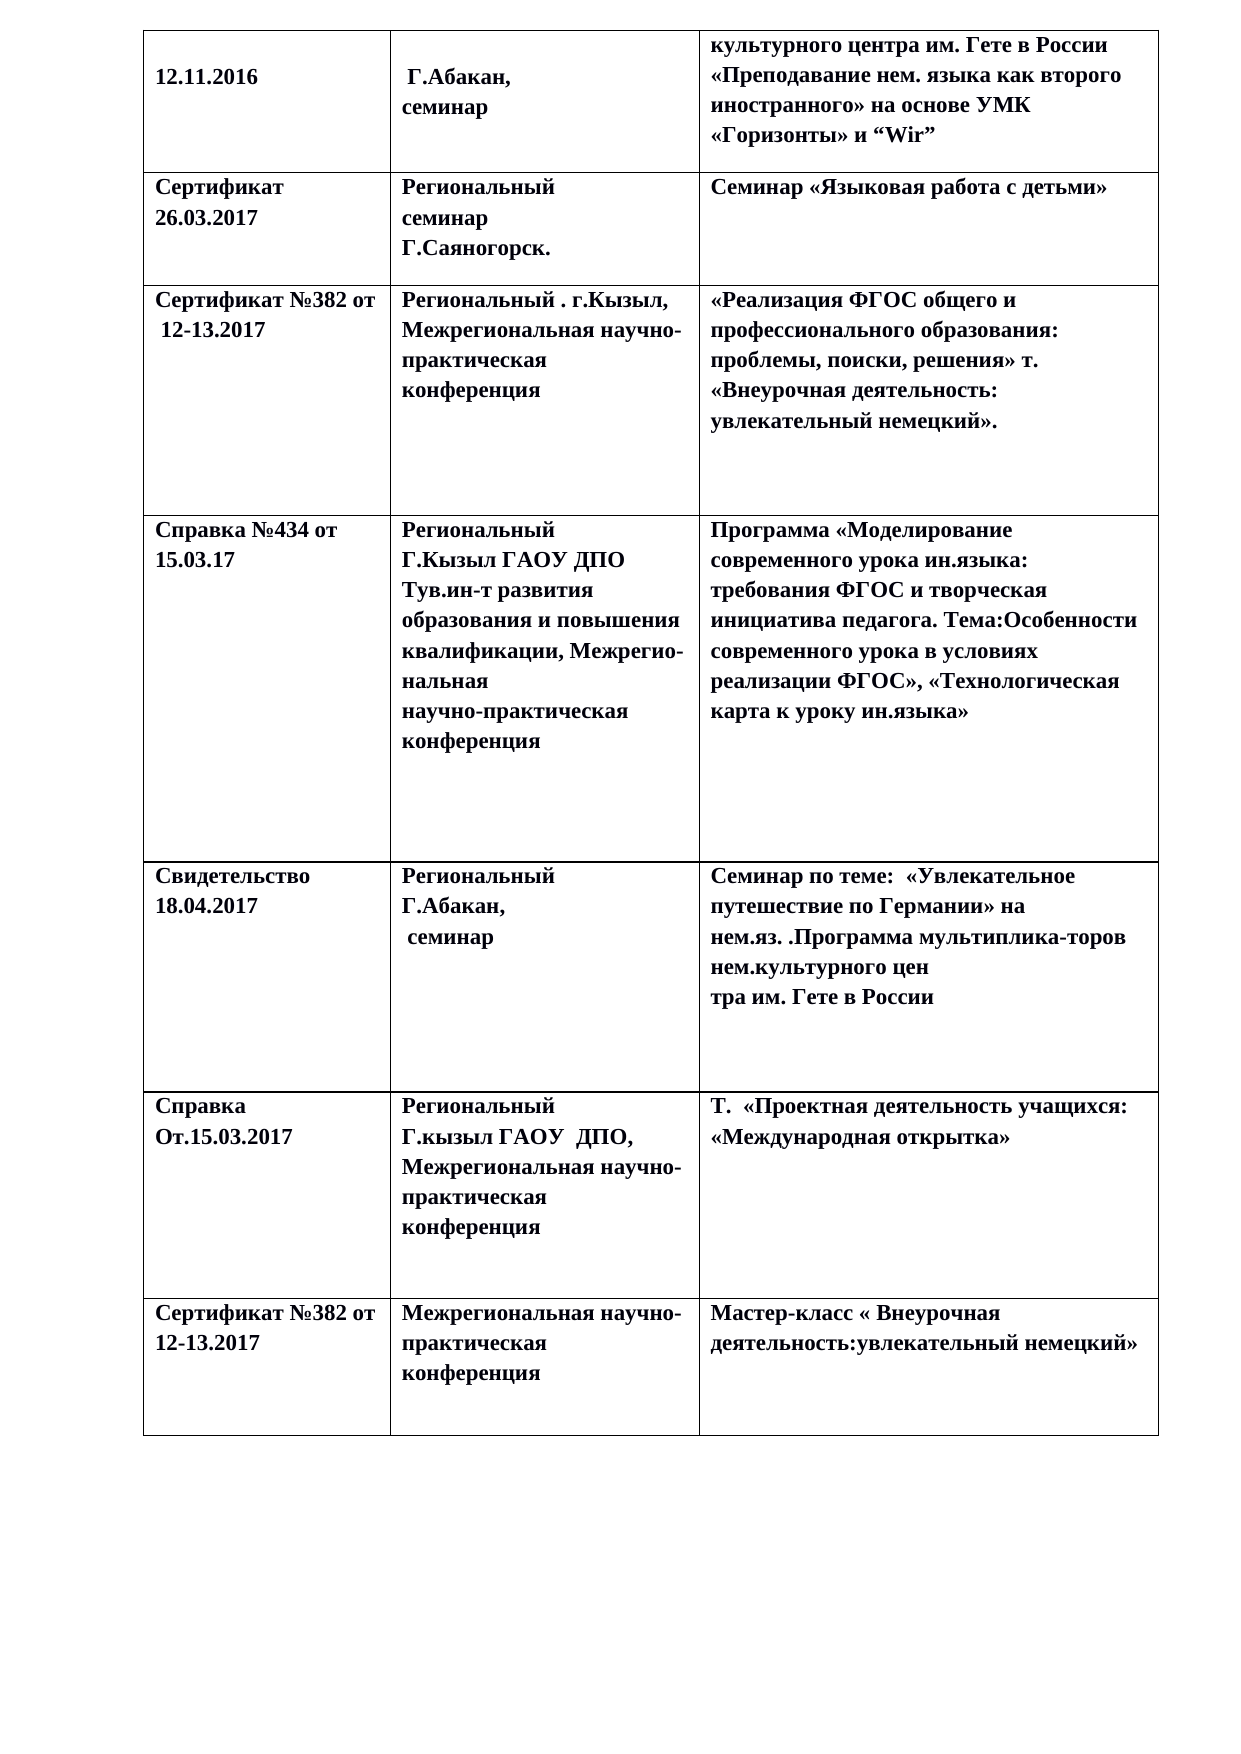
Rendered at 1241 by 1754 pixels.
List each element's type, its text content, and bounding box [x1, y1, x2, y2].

table_cell Региональный Г.кызыл ГАОУ ДПО, Межрегиональная научно-практическая конференция [391, 1093, 699, 1298]
table_cell Региональный . г.Кызыл, Межрегиональная научно-практическая конференция [391, 286, 699, 515]
table_cell Межрегиональная научно-практическая конференция [391, 1299, 699, 1435]
table_cell Мастер-класс « Внеурочная деятельность:увлекательный немецкий» [700, 1299, 1158, 1435]
table_cell Справка От.15.03.2017 [144, 1093, 390, 1298]
table_cell Сертификат 26.03.2017 [144, 173, 390, 285]
table_cell Семинар «Языковая работа с детьми» [700, 173, 1158, 285]
table_cell Региональный Г.Кызыл ГАОУ ДПО Тув.ин-т развития образования и повышения квалификации, Межрегио-нальная научно-практическая конференция [391, 516, 699, 861]
table_cell Сертификат №382 от 12-13.2017 [144, 1299, 390, 1435]
table_cell «Реализация ФГОС общего и профессионального образования: проблемы, поиски, решения» т. «Внеурочная деятельность: увлекательный немецкий». [700, 286, 1158, 515]
table_cell Программа «Моделирование современного урока ин.языка: требования ФГОС и творческая инициатива педагога. Тема:Особенности современного урока в условиях реализации ФГОС», «Технологическая карта к уроку ин.языка» [700, 516, 1158, 861]
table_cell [391, 31, 699, 172]
table_cell Свидетельство 18.04.2017 [144, 863, 390, 1091]
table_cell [700, 31, 1158, 172]
table_cell Семинар по теме: «Увлекательное путешествие по Германии» на нем.яз. .Программа мультиплика-торов нем.культурного цен тра им. Гете в России [700, 863, 1158, 1091]
table_cell Т. «Проектная деятельность учащихся: «Международная открытка» [700, 1093, 1158, 1298]
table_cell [144, 31, 390, 172]
table_cell Сертификат №382 от 12-13.2017 [144, 286, 390, 515]
table_cell Региональный семинар Г.Саяногорск. [391, 173, 699, 285]
table_cell Справка №434 от 15.03.17 [144, 516, 390, 861]
table_cell Региональный Г.Абакан, семинар [391, 863, 699, 1091]
